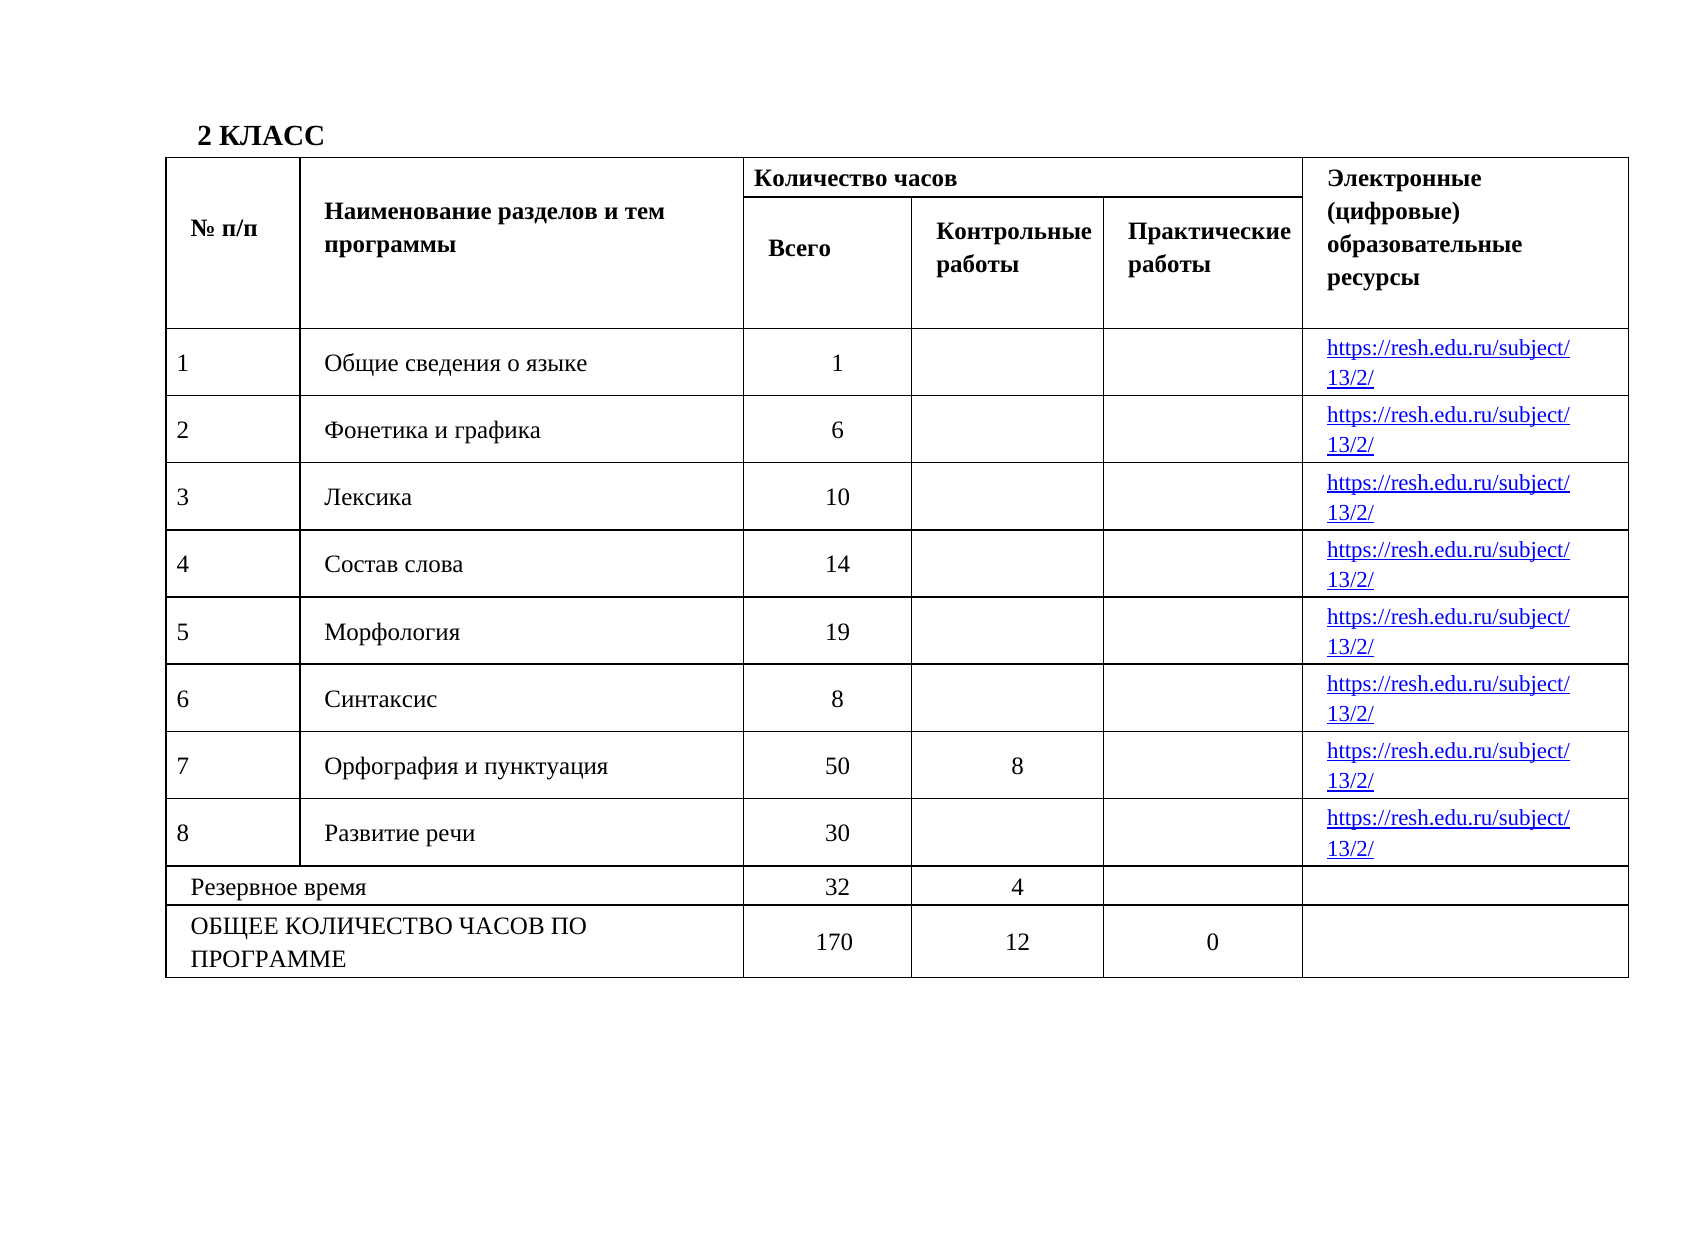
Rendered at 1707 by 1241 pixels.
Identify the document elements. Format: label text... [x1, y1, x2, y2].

table_cell [1104, 665, 1302, 731]
table_cell Развитие речи [301, 799, 743, 865]
table_cell Общие сведения о языке [301, 329, 743, 394]
table_cell Практические работы [1104, 198, 1302, 327]
table_cell 10 [744, 463, 911, 529]
table_cell [1303, 906, 1628, 977]
table_cell 1 [167, 329, 299, 394]
table_cell [1104, 799, 1302, 865]
table_cell 8 [744, 665, 911, 731]
table_cell 14 [744, 531, 911, 596]
table_cell [1104, 732, 1302, 798]
table_cell ОБЩЕЕ КОЛИЧЕСТВО ЧАСОВ ПО ПРОГРАММЕ [167, 906, 743, 977]
table_cell Фонетика и графика [301, 396, 743, 462]
table_header Количество часов [744, 158, 1302, 196]
table_cell 170 [744, 906, 911, 977]
table_cell Всего [744, 198, 911, 327]
table_cell https://resh.edu.ru/subject/13/2/ [1303, 463, 1628, 529]
table_cell https://resh.edu.ru/subject/13/2/ [1303, 665, 1628, 731]
text 2 КЛАСС [190, 118, 1618, 152]
table_cell https://resh.edu.ru/subject/13/2/ [1303, 598, 1628, 663]
table_cell 8 [912, 732, 1103, 798]
table_cell Орфография и пунктуация [301, 732, 743, 798]
table_cell 4 [912, 867, 1103, 904]
table_cell [1303, 867, 1628, 904]
table_cell Контрольные работы [912, 198, 1103, 327]
table_cell 32 [744, 867, 911, 904]
table_header № п/п [167, 158, 299, 327]
table_cell 19 [744, 598, 911, 663]
table_cell [1104, 531, 1302, 596]
table_cell [1104, 867, 1302, 904]
table_cell 3 [167, 463, 299, 529]
table_cell 5 [167, 598, 299, 663]
table_cell [1104, 396, 1302, 462]
table_cell 30 [744, 799, 911, 865]
table_cell Лексика [301, 463, 743, 529]
table_cell https://resh.edu.ru/subject/13/2/ [1303, 329, 1628, 394]
table_header Наименование разделов и тем программы [301, 158, 743, 327]
table_cell https://resh.edu.ru/subject/13/2/ [1303, 531, 1628, 596]
table_cell 4 [167, 531, 299, 596]
table_cell https://resh.edu.ru/subject/13/2/ [1303, 732, 1628, 798]
table_cell Состав слова [301, 531, 743, 596]
table_cell [912, 531, 1103, 596]
table_cell Морфология [301, 598, 743, 663]
table_cell 12 [912, 906, 1103, 977]
table_cell 50 [744, 732, 911, 798]
table_cell [912, 665, 1103, 731]
table_cell 8 [167, 799, 299, 865]
table_cell [1104, 598, 1302, 663]
table_cell [912, 598, 1103, 663]
table_header Электронные (цифровые) образовательные ресурсы [1303, 158, 1628, 327]
table_cell 2 [167, 396, 299, 462]
table_cell 1 [744, 329, 911, 394]
table_cell [912, 396, 1103, 462]
table_cell https://resh.edu.ru/subject/13/2/ [1303, 799, 1628, 865]
table_cell [912, 329, 1103, 394]
table_cell 6 [167, 665, 299, 731]
table_cell https://resh.edu.ru/subject/13/2/ [1303, 396, 1628, 462]
table_cell Синтаксис [301, 665, 743, 731]
table_cell [912, 463, 1103, 529]
table_cell 0 [1104, 906, 1302, 977]
table_cell [912, 799, 1103, 865]
table_cell 6 [744, 396, 911, 462]
table_cell Резервное время [167, 867, 743, 904]
table_cell [1104, 463, 1302, 529]
table_cell [1104, 329, 1302, 394]
table_cell 7 [167, 732, 299, 798]
